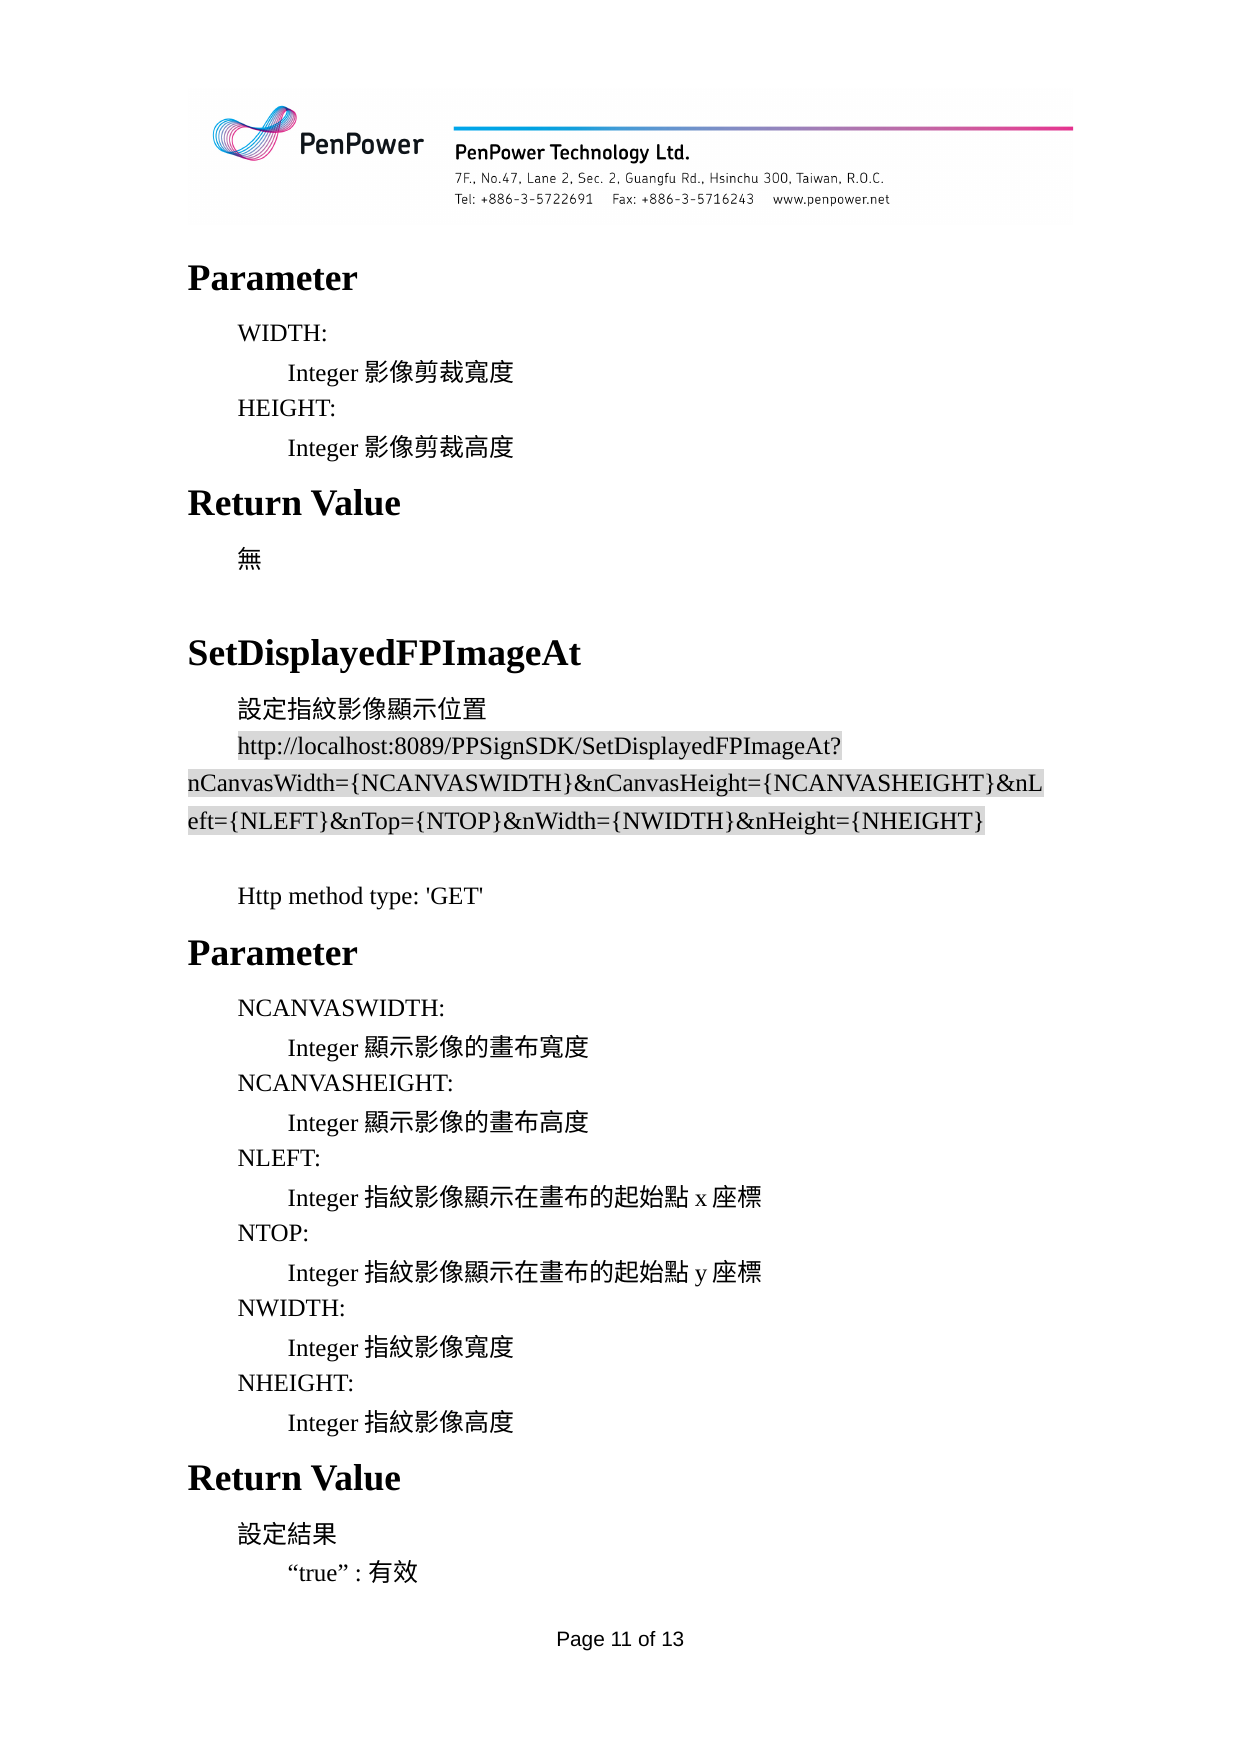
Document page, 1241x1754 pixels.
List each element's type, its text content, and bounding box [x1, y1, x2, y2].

text Parameter [187, 914, 1053, 989]
text 設定指紋影像顯示位置 [187, 689, 1053, 727]
text NLEFT: Integer 指紋影像顯示在畫布的起始點x座標 [187, 1139, 1053, 1214]
text Return Value [187, 1439, 1053, 1514]
text “true” : 有效 [237, 1552, 1053, 1589]
text Parameter [187, 239, 1053, 314]
text SetDisplayedFPImageAt [187, 614, 1053, 689]
text NWIDTH: Integer 指紋影像寬度 [187, 1289, 1053, 1364]
text Return Value [187, 464, 1053, 539]
text Http method type: 'GET' [187, 877, 1053, 914]
text http://localhost:8089/PPSignSDK/SetDisplayedFPImageAt?nCanvasWidth={NCANVASWIDTH}&nCanvasHeight={NCANVASHEIGHT}&nLeft={NLEFT}&nTop={NTOP}&nWidth={NWIDTH}&nHeight={NHEIGHT} [187, 727, 1053, 839]
text HEIGHT: Integer 影像剪裁高度 [187, 389, 1053, 464]
text NHEIGHT: Integer 指紋影像高度 [187, 1364, 1053, 1439]
text NTOP: Integer 指紋影像顯示在畫布的起始點y座標 [187, 1214, 1053, 1289]
text NCANVASWIDTH: Integer 顯示影像的畫布寬度 [187, 989, 1053, 1064]
text NCANVASHEIGHT: Integer 顯示影像的畫布高度 [187, 1064, 1053, 1139]
picture [187, 88, 1074, 225]
text 設定結果 [187, 1514, 1053, 1552]
text 無 [187, 539, 1053, 577]
text WIDTH: Integer 影像剪裁寬度 [187, 314, 1053, 389]
